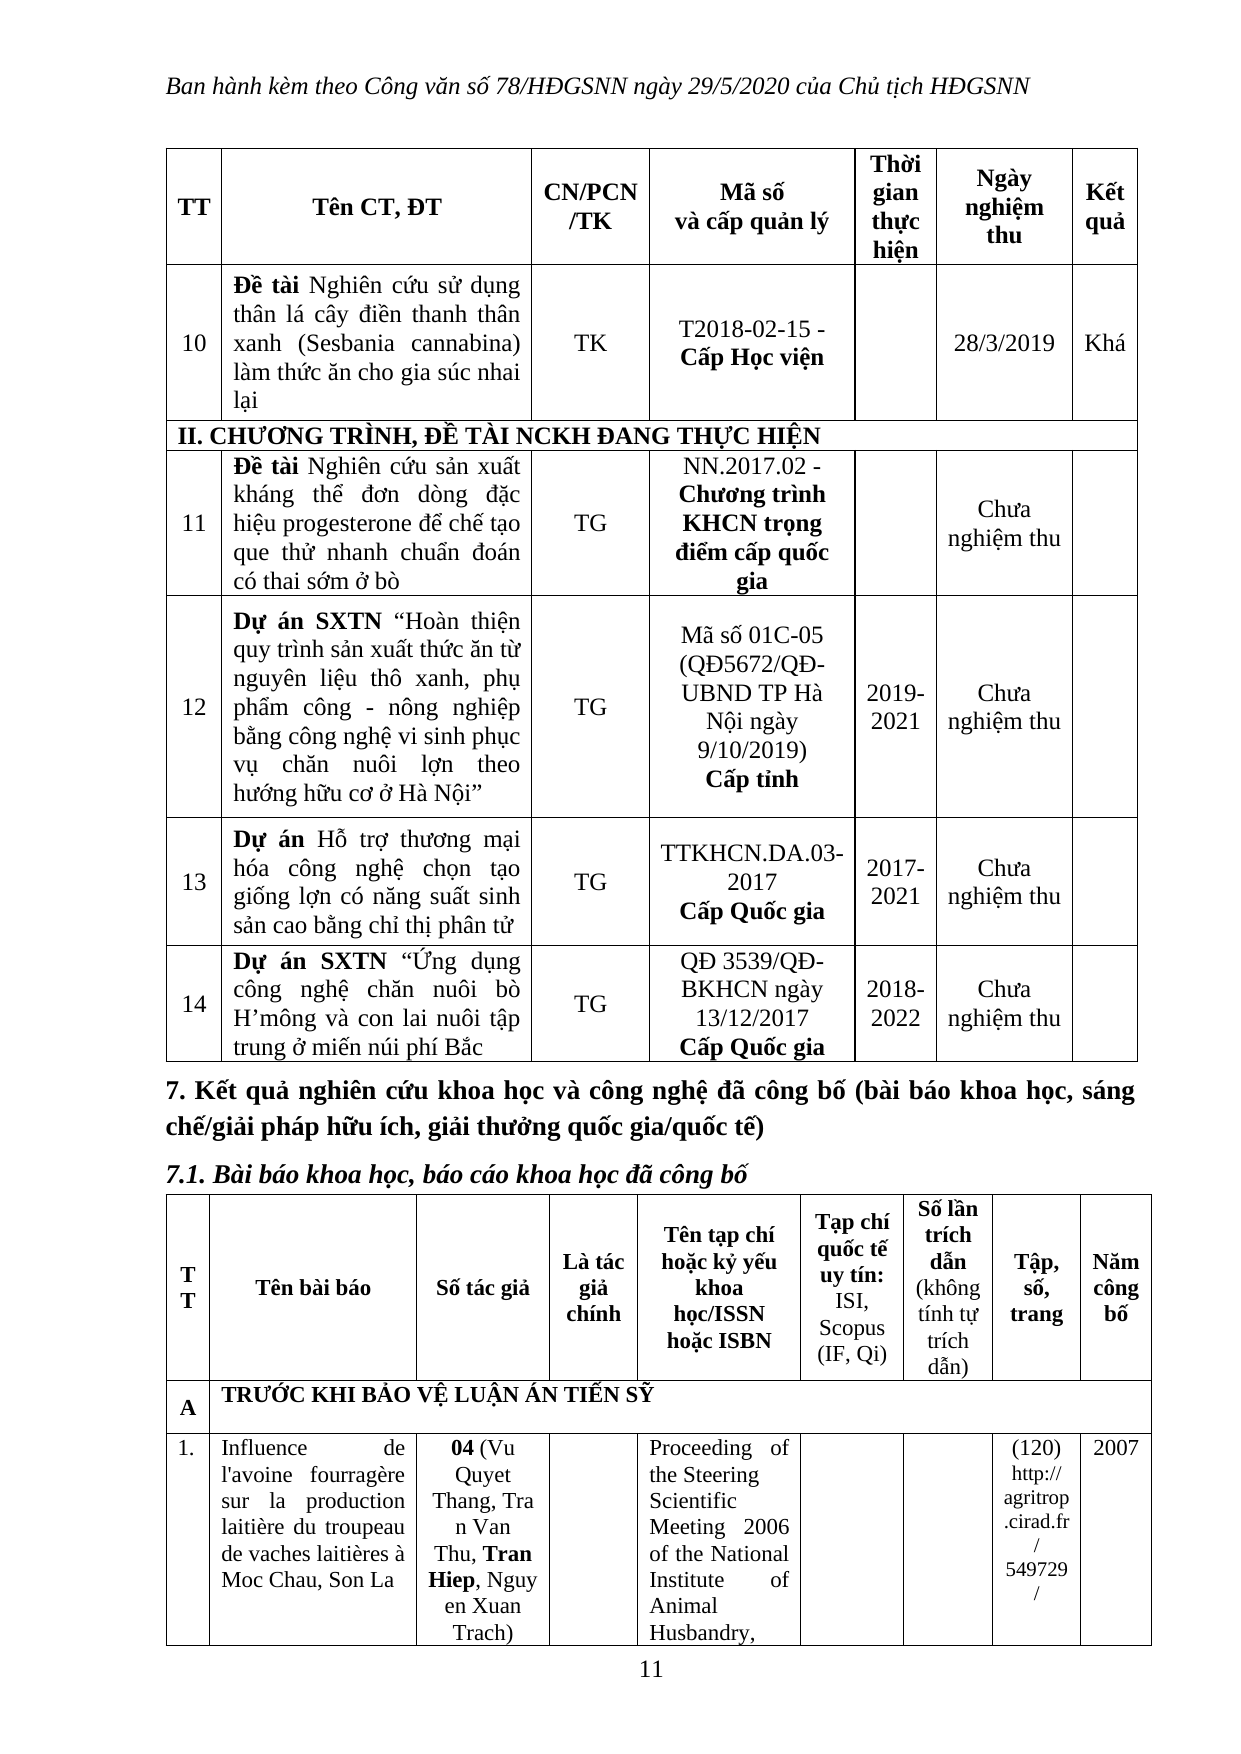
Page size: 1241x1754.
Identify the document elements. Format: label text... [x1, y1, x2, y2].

table_header Ngày nghiệm thu [937, 149, 1072, 264]
table_cell 13 [167, 818, 221, 945]
table_header Kết quả [1073, 149, 1137, 264]
table_header CN/PCN /TK [532, 149, 649, 264]
table_cell Dự án Hỗ trợ thương mại hóa công nghệ chọn tạo giống lợn có năng suất sinh sản cao bằng chỉ thị phân tử [222, 818, 531, 945]
table_cell TG [532, 818, 649, 945]
table_cell [167, 1434, 209, 1645]
table_cell [550, 1434, 637, 1645]
table_cell QĐ 3539/QĐ-BKHCN ngày 13/12/2017 Cấp Quốc gia [650, 946, 854, 1061]
table_cell TG [532, 596, 649, 817]
text 7.1. Bài báo khoa học, báo cáo khoa học đã công bố [165, 1158, 1137, 1189]
table_cell Dự án SXTN “Ứng dụng công nghệ chăn nuôi bò H’mông và con lai nuôi tập trung ở miến núi phí Bắc [222, 946, 531, 1061]
table_cell Đề tài Nghiên cứu sử dụng thân lá cây điền thanh thân xanh (Sesbania cannabina) làm thức ăn cho gia súc nhai lại [222, 265, 531, 420]
table_header Tạp chí quốc tế uy tín: ISI, Scopus (IF, Qi) [801, 1195, 903, 1379]
table_header Mã số và cấp quản lý [650, 149, 854, 264]
table_cell Influence de l'avoine fourragère sur la production laitière du troupeau de vaches laitières à Moc Chau, Son La [210, 1434, 416, 1645]
table_cell Mã số 01C-05 (QĐ5672/QĐ-UBND TP Hà Nội ngày 9/10/2019) Cấp tỉnh [650, 596, 854, 817]
table_cell 2018-2022 [856, 946, 936, 1061]
table_cell II. CHƯƠNG TRÌNH, ĐỀ TÀI NCKH ĐANG THỰC HIỆN [167, 421, 1137, 450]
table_cell 2019-2021 [856, 596, 936, 817]
table_cell 10 [167, 265, 221, 420]
table_header Số tác giả [417, 1195, 549, 1379]
table_cell 2017-2021 [856, 818, 936, 945]
table_cell Chưa nghiệm thu [937, 818, 1072, 945]
table_header Số lần trích dẫn (không tính tự trích dẫn) [904, 1195, 992, 1379]
table_header Tên tạp chí hoặc kỷ yếu khoa học/ISSN hoặc ISBN [638, 1195, 800, 1379]
table_cell [904, 1434, 992, 1645]
table_cell T2018-02-15 - Cấp Học viện [650, 265, 854, 420]
table_header TT [167, 149, 221, 264]
table_cell [801, 1434, 903, 1645]
table_cell [1073, 451, 1137, 594]
table_cell TTKHCN.DA.03-2017 Cấp Quốc gia [650, 818, 854, 945]
table_header Tập, số, trang [993, 1195, 1080, 1379]
table_cell Proceeding of the Steering Scientific Meeting 2006 of the National Institute of Animal Husbandry, Hanoï, Viet Nam, 1 Août 2007 [638, 1434, 800, 1645]
table_header Tên bài báo [210, 1195, 416, 1379]
table_header Năm công bố [1081, 1195, 1151, 1379]
table_cell [856, 451, 936, 594]
table_cell Dự án SXTN “Hoàn thiện quy trình sản xuất thức ăn từ nguyên liệu thô xanh, phụ phẩm công - nông nghiệp bằng công nghệ vi sinh phục vụ chăn nuôi lợn theo hướng hữu cơ ở Hà Nội” [222, 596, 531, 817]
table_cell A [167, 1381, 209, 1433]
table_cell [856, 265, 936, 420]
table_cell [1073, 818, 1137, 945]
table_cell Chưa nghiệm thu [937, 451, 1072, 594]
table_header TT [167, 1195, 209, 1379]
table_cell 11 [167, 451, 221, 594]
table_cell 28/3/2019 [937, 265, 1072, 420]
table_cell [1073, 946, 1137, 1061]
table_cell 12 [167, 596, 221, 817]
table_cell 04 (Vu Quyet Thang, Tran Van Thu, Tran Hiep, Nguyen Xuan Trach) [417, 1434, 549, 1645]
table_header Thời gian thực hiện [856, 149, 936, 264]
text 7. Kết quả nghiên cứu khoa học và công nghệ đã công bố (bài báo khoa học, sáng chế/giải pháp hữu ích, giải thưởng quốc gia/quốc tế) [165, 1074, 1137, 1141]
table_cell Đề tài Nghiên cứu sản xuất kháng thể đơn dòng đặc hiệu progesterone để chế tạo que thử nhanh chuẩn đoán có thai sớm ở bò [222, 451, 531, 594]
table_cell [1073, 596, 1137, 817]
table_cell TG [532, 946, 649, 1061]
table_cell TRƯỚC KHI BẢO VỆ LUẬN ÁN TIẾN SỸ [210, 1381, 1151, 1433]
table_cell Chưa nghiệm thu [937, 596, 1072, 817]
table_cell (120) http://agritrop.cirad.fr/549729/ [993, 1434, 1080, 1645]
table_cell 14 [167, 946, 221, 1061]
table_cell NN.2017.02 - Chương trình KHCN trọng điểm cấp quốc gia [650, 451, 854, 594]
table_cell 2007 [1081, 1434, 1151, 1645]
table_cell Khá [1073, 265, 1137, 420]
table_header Là tác giả chính [550, 1195, 637, 1379]
table_cell TG [532, 451, 649, 594]
table_cell TK [532, 265, 649, 420]
table_cell Chưa nghiệm thu [937, 946, 1072, 1061]
table_header Tên CT, ĐT [222, 149, 531, 264]
